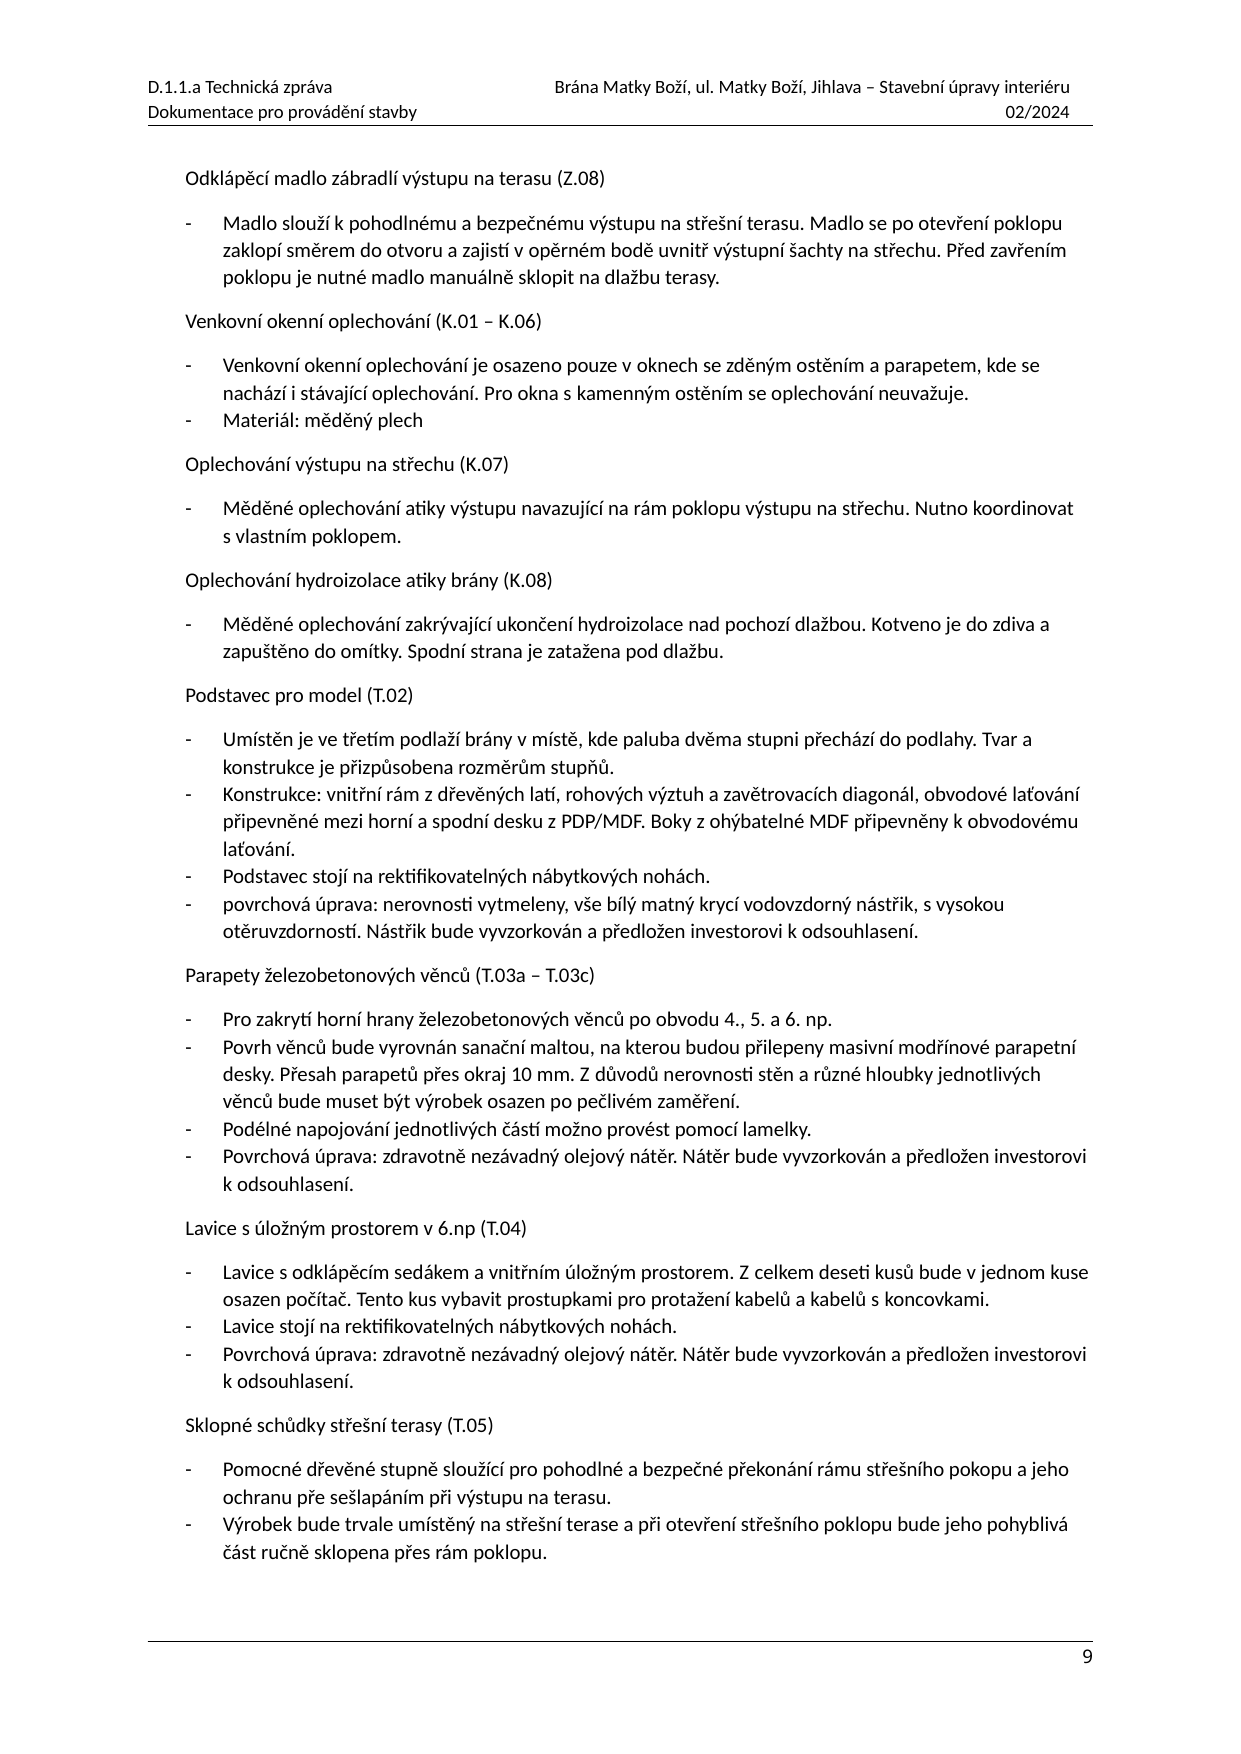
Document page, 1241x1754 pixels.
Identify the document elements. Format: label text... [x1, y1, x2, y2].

list Konstrukce: vnitřní rám z dřevěných latí, rohových výztuh a zavětrovacích diagonál, obvodové laťování připevněné mezi horní a spodní desku z PDP/MDF. Boky z ohýbatelné MDF připevněny k obvodovému laťování. [185, 781, 1093, 862]
list Pro zakrytí horní hrany železobetonových věnců po obvodu 4., 5. a 6. np. [185, 1006, 1093, 1032]
list Lavice stojí na rektifikovatelných nábytkových nohách. [185, 1314, 1093, 1339]
text Podstavec pro model (T.02) [185, 682, 1093, 708]
text Oplechování hydroizolace atiky brány (K.08) [185, 567, 1093, 592]
text Odklápěcí madlo zábradlí výstupu na terasu (Z.08) [185, 166, 1093, 191]
list Lavice s odklápěcím sedákem a vnitřním úložným prostorem. Z celkem deseti kusů bude v jednom kuse osazen počítač. Tento kus vybavit prostupkami pro protažení kabelů a kabelů s koncovkami. [185, 1259, 1093, 1312]
list povrchová úprava: nerovnosti vytmeleny, vše bílý matný krycí vodovzdorný nástřik, s vysokou otěruvzdorností. Nástřik bude vyvzorkován a předložen investorovi k odsouhlasení. [185, 891, 1093, 944]
list Měděné oplechování zakrývající ukončení hydroizolace nad pochozí dlažbou. Kotveno je do zdiva a zapuštěno do omítky. Spodní strana je zatažena pod dlažbu. [185, 611, 1093, 664]
list Podstavec stojí na rektifikovatelných nábytkových nohách. [185, 863, 1093, 889]
text Oplechování výstupu na střechu (K.07) [185, 451, 1093, 477]
list Venkovní okenní oplechování je osazeno pouze v oknech se zděným ostěním a parapetem, kde se nachází i stávající oplechování. Pro okna s kamenným ostěním se oplechování neuvažuje. [185, 353, 1093, 405]
text Parapety železobetonových věnců (T.03a – T.03c) [185, 962, 1093, 988]
list Výrobek bude trvale umístěný na střešní terase a při otevření střešního poklopu bude jeho pohyblivá část ručně sklopena přes rám poklopu. [185, 1511, 1093, 1564]
list Materiál: měděný plech [185, 407, 1093, 433]
list Umístěn je ve třetím podlaží brány v místě, kde paluba dvěma stupni přechází do podlahy. Tvar a konstrukce je přizpůsobena rozměrům stupňů. [185, 727, 1093, 779]
text Sklopné schůdky střešní terasy (T.05) [185, 1413, 1093, 1438]
list Podélné napojování jednotlivých částí možno provést pomocí lamelky. [185, 1116, 1093, 1141]
list Madlo slouží k pohodlnému a bezpečnému výstupu na střešní terasu. Madlo se po otevření poklopu zaklopí směrem do otvoru a zajistí v opěrném bodě uvnitř výstupní šachty na střechu. Před zavřením poklopu je nutné madlo manuálně sklopit na dlažbu terasy. [185, 210, 1093, 290]
list Pomocné dřevěné stupně sloužící pro pohodlné a bezpečné překonání rámu střešního pokopu a jeho ochranu pře sešlapáním při výstupu na terasu. [185, 1457, 1093, 1509]
text Lavice s úložným prostorem v 6.np (T.04) [185, 1215, 1093, 1240]
list Povrh věnců bude vyrovnán sanační maltou, na kterou budou přilepeny masivní modřínové parapetní desky. Přesah parapetů přes okraj 10 mm. Z důvodů nerovnosti stěn a různé hloubky jednotlivých věnců bude muset být výrobek osazen po pečlivém zaměření. [185, 1034, 1093, 1114]
list Měděné oplechování atiky výstupu navazující na rám poklopu výstupu na střechu. Nutno koordinovat s vlastním poklopem. [185, 496, 1093, 548]
list Povrchová úprava: zdravotně nezávadný olejový nátěr. Nátěr bude vyvzorkován a předložen investorovi k odsouhlasení. [185, 1341, 1093, 1394]
text Venkovní okenní oplechování (K.01 – K.06) [185, 308, 1093, 334]
list Povrchová úprava: zdravotně nezávadný olejový nátěr. Nátěr bude vyvzorkován a předložen investorovi k odsouhlasení. [185, 1143, 1093, 1196]
